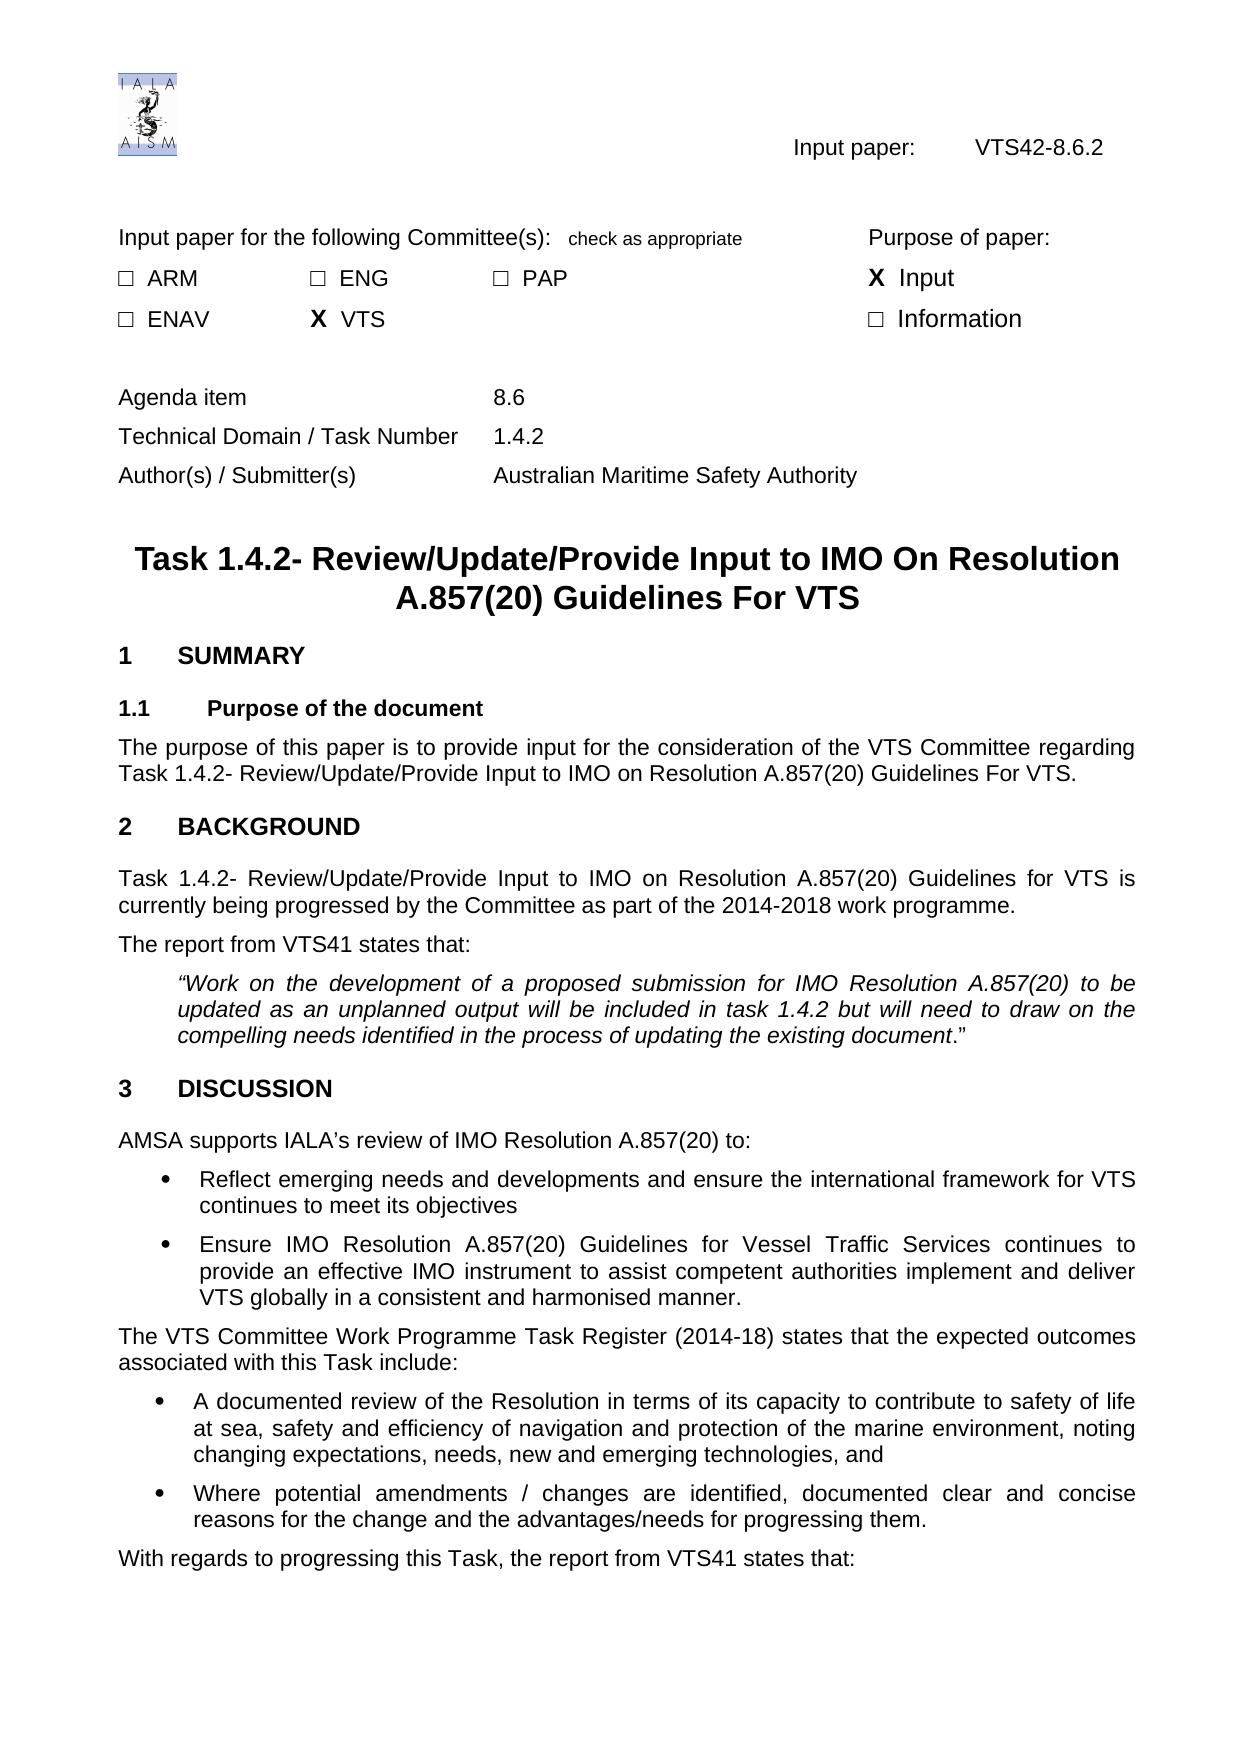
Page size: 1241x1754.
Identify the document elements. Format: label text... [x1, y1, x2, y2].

subtitle Background [118, 812, 1137, 840]
list Where potential amendments / changes are identified, documented clear and concise reasons for the change and the advantages/needs for progressing them. [156, 1480, 1137, 1532]
text The report from VTS41 states that: [118, 931, 1137, 957]
text AMSA supports IALA’s review of IMO Resolution A.857(20) to: [118, 1127, 1137, 1154]
text The VTS Committee Work Programme Task Register (2014-18) states that the expected outcomes associated with this Task include: [118, 1323, 1137, 1376]
text Technical Domain / Task Number 1.4.2 [118, 423, 1137, 449]
list Ensure IMO Resolution A.857(20) Guidelines for Vessel Traffic Services continues to provide an effective IMO instrument to assist competent authorities implement and deliver VTS globally in a consistent and harmonised manner. [162, 1231, 1137, 1310]
list Reflect emerging needs and developments and ensure the international framework for VTS continues to meet its objectives [162, 1166, 1137, 1219]
text “Work on the development of a proposed submission for IMO Resolution A.857(20) to be updated as an unplanned output will be included in task 1.4.2 but will need to draw on the compelling needs identified in the process of updating the existing document.” [177, 969, 1137, 1048]
text Agenda item 8.6 [118, 384, 1137, 410]
list A documented review of the Resolution in terms of its capacity to contribute to safety of life at sea, safety and efficiency of navigation and protection of the marine environment, noting changing expectations, needs, new and emerging technologies, and [156, 1388, 1137, 1467]
subtitle Discussion [118, 1073, 1137, 1102]
text With regards to progressing this Task, the report from VTS41 states that: [118, 1545, 1137, 1571]
subtitle Summary [118, 641, 1137, 670]
text Input paper for the following Committee(s): check as appropriate Purpose of paper: [118, 224, 1137, 250]
text The purpose of this paper is to provide input for the consideration of the VTS Committee regarding Task 1.4.2- Review/Update/Provide Input to IMO on Resolution A.857(20) Guidelines For VTS. [118, 734, 1137, 787]
text Input paper: VTS42-8.6.2 [118, 74, 1137, 160]
text Task 1.4.2- Review/Update/Provide Input to IMO on Resolution A.857(20) Guidelines for VTS is currently being progressed by the Committee as part of the 2014-2018 work programme. [118, 865, 1137, 918]
text □ ENAV X VTS □ Information [118, 304, 1137, 333]
subtitle Purpose of the document [118, 695, 1137, 721]
picture [118, 73, 177, 156]
text Author(s) / Submitter(s) Australian Maritime Safety Authority [118, 462, 1137, 488]
text □ ARM □ ENG □ PAP X Input [118, 263, 1137, 291]
title Task 1.4.2- Review/Update/Provide Input to IMO On Resolution A.857(20) Guidelines For VTS [118, 539, 1137, 616]
